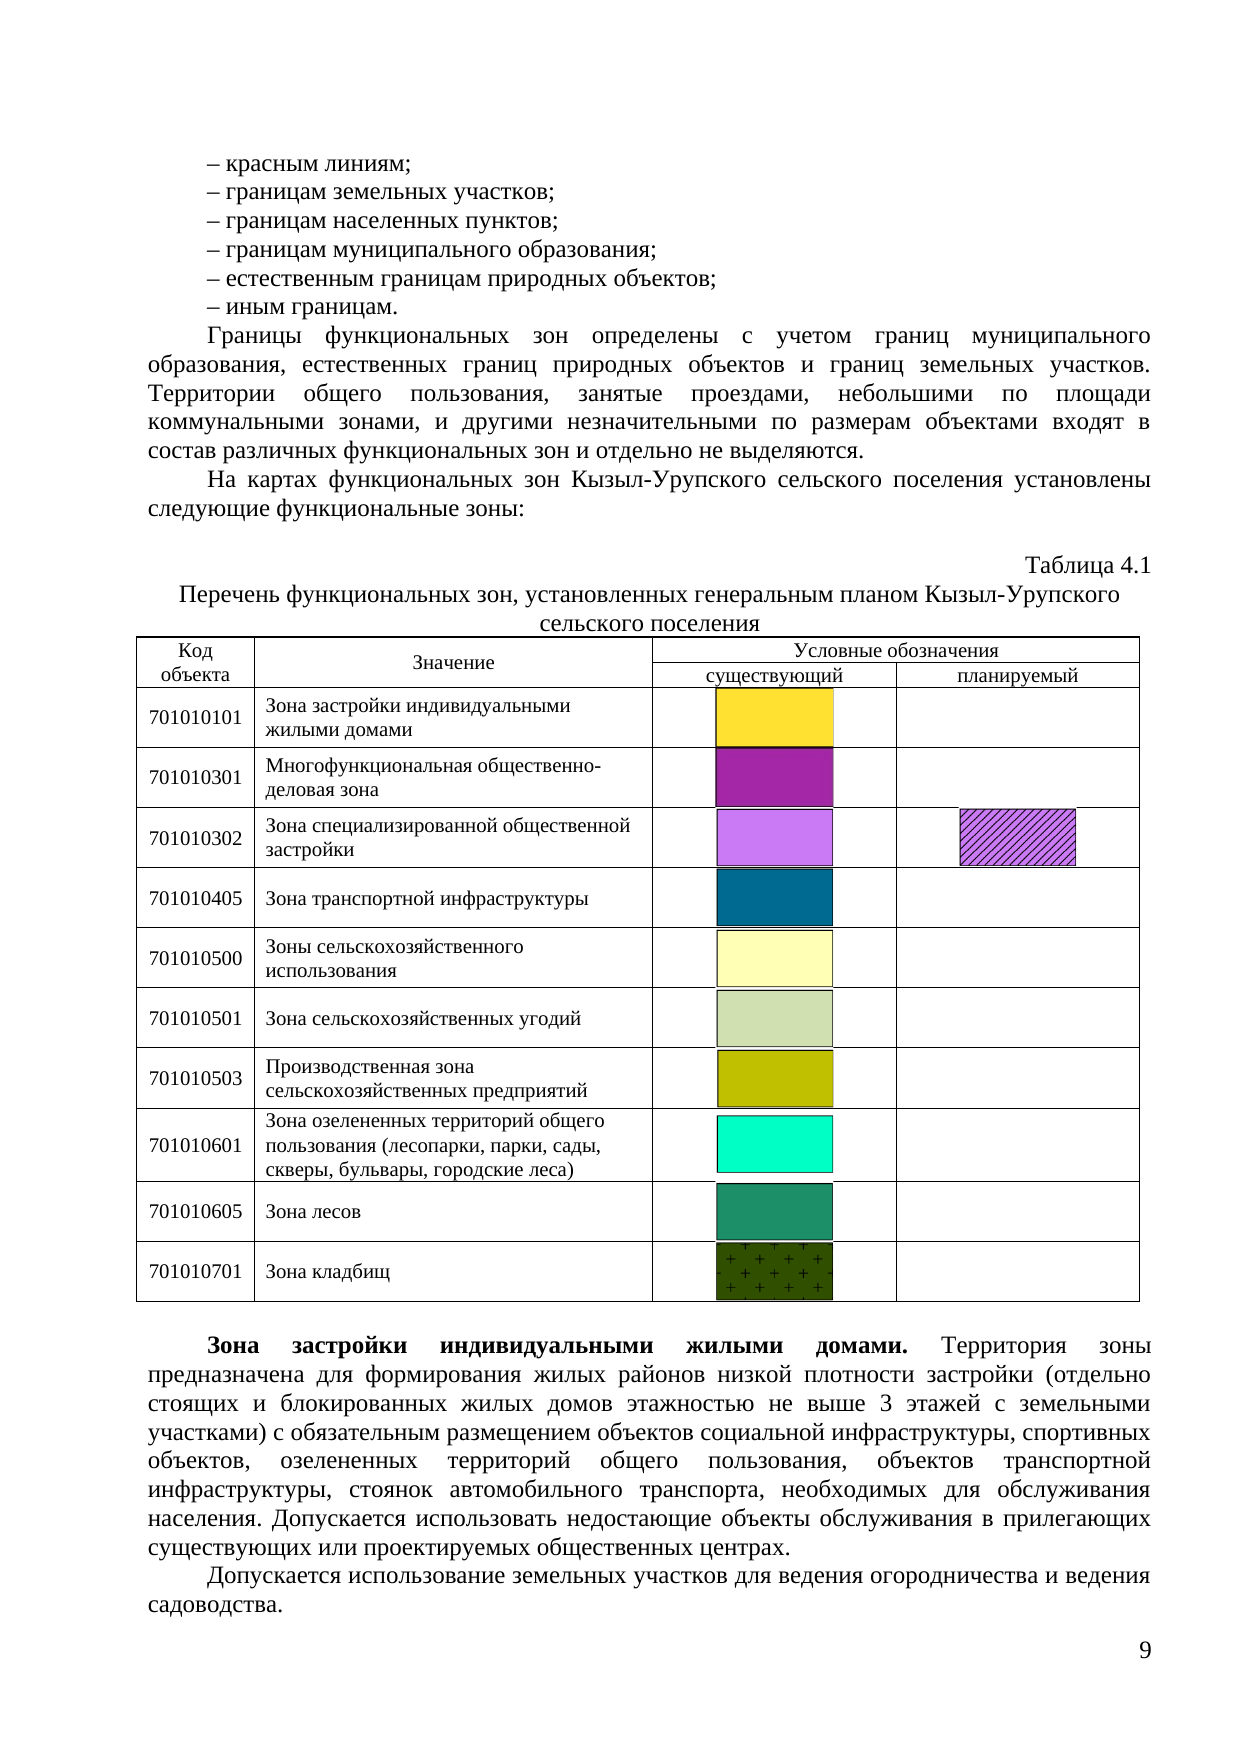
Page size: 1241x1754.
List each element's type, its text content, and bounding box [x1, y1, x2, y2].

table_cell 701010501 [137, 988, 254, 1047]
table_cell [653, 1109, 896, 1181]
text Перечень функциональных зон, установленных генеральным планом Кызыл-Урупского сельского поселения [148, 579, 1152, 636]
table_cell Зона лесов [255, 1182, 652, 1241]
table_cell 701010101 [137, 688, 254, 747]
text Зона застройки индивидуальными жилыми домами. Территория зоны предназначена для формирования жилых районов низкой плотности застройки (отдельно стоящих и блокированных жилых домов этажностью не выше 3 этажей с земельными участками) с обязательным размещением объектов социальной инфраструктуры, спортивных объектов, озелененных территорий общего пользования, объектов транспортной инфраструктуры, стоянок автомобильного транспорта, необходимых для обслуживания населения. Допускается использовать недостающие объекты обслуживания в прилегающих существующих или проектируемых общественных центрах. [148, 1331, 1152, 1561]
table_cell 701010301 [137, 748, 254, 807]
table_cell Зона застройки индивидуальными жилыми домами [255, 688, 652, 747]
table_cell [897, 1182, 1139, 1241]
text – красным линиям; [148, 148, 1152, 176]
table_cell 701010302 [137, 808, 254, 867]
picture [715, 1181, 834, 1301]
table_cell [653, 868, 715, 927]
table_cell [834, 1242, 896, 1301]
table_cell существующий [653, 663, 896, 687]
text Таблица 4.1 [148, 550, 1152, 579]
table_cell планируемый [897, 663, 1139, 687]
table_cell [653, 1048, 715, 1107]
table_cell Зона озелененных территорий общего пользования (лесопарки, парки, сады, скверы, бульвары, городские леса) [255, 1109, 652, 1181]
table_cell [897, 868, 1139, 927]
table_cell [897, 1109, 1139, 1181]
picture [958, 807, 1077, 867]
table_cell 701010605 [137, 1182, 254, 1241]
table_cell [653, 928, 715, 987]
table_cell [1077, 808, 1139, 867]
table_cell [834, 928, 896, 987]
table_cell [834, 1048, 896, 1107]
picture [715, 1115, 834, 1174]
text – границам населенных пунктов; [148, 205, 1152, 234]
table_cell 701010500 [137, 928, 254, 987]
table_cell [897, 748, 1139, 807]
table_cell [653, 1182, 715, 1241]
table_cell [897, 808, 958, 867]
table_cell Зона кладбищ [255, 1242, 652, 1301]
table_cell 701010405 [137, 868, 254, 927]
table_cell [834, 748, 896, 807]
table_cell [897, 688, 1139, 747]
table_cell [653, 748, 715, 807]
table_cell [653, 1242, 715, 1301]
table_cell [834, 808, 896, 867]
text Границы функциональных зон определены с учетом границ муниципального образования, естественных границ природных объектов и границ земельных участков. Территории общего пользования, занятые проездами, небольшими по площади коммунальными зонами, и другими незначительными по размерам объектами входят в состав различных функциональных зон и отдельно не выделяются. [148, 320, 1152, 464]
table_cell 701010701 [137, 1242, 254, 1301]
picture [715, 928, 834, 1108]
text – естественным границам природных объектов; [148, 263, 1152, 291]
table_cell [653, 688, 715, 747]
table_cell [653, 988, 715, 1047]
table_cell [897, 928, 1139, 987]
table_cell [834, 688, 896, 747]
table_cell [834, 868, 896, 927]
table_cell Зона сельскохозяйственных угодий [255, 988, 652, 1047]
table_cell Многофункциональная общественно-деловая зона [255, 748, 652, 807]
table_cell Зоны сельскохозяйственного использования [255, 928, 652, 987]
table_header Код объекта [137, 638, 254, 687]
table_header Условные обозначения [653, 638, 1139, 662]
table_cell [834, 1182, 896, 1241]
table_cell [653, 808, 715, 867]
table_cell [897, 988, 1139, 1047]
table_cell 701010601 [137, 1109, 254, 1181]
table_cell Зона специализированной общественной застройки [255, 808, 652, 867]
text На картах функциональных зон Кызыл-Урупского сельского поселения установлены следующие функциональные зоны: [148, 464, 1152, 521]
text – границам муниципального образования; [148, 234, 1152, 263]
table_cell [834, 988, 896, 1047]
text – иным границам. [148, 291, 1152, 320]
text – границам земельных участков; [148, 176, 1152, 205]
text Допускается использование земельных участков для ведения огородничества и ведения садоводства. [148, 1561, 1152, 1618]
table_header Значение [255, 638, 652, 687]
table_cell Производственная зона сельскохозяйственных предприятий [255, 1048, 652, 1107]
table_cell [897, 1048, 1139, 1107]
picture [715, 687, 834, 867]
table_cell 701010503 [137, 1048, 254, 1107]
table_cell [897, 1242, 1139, 1301]
table_cell Зона транспортной инфраструктуры [255, 868, 652, 927]
